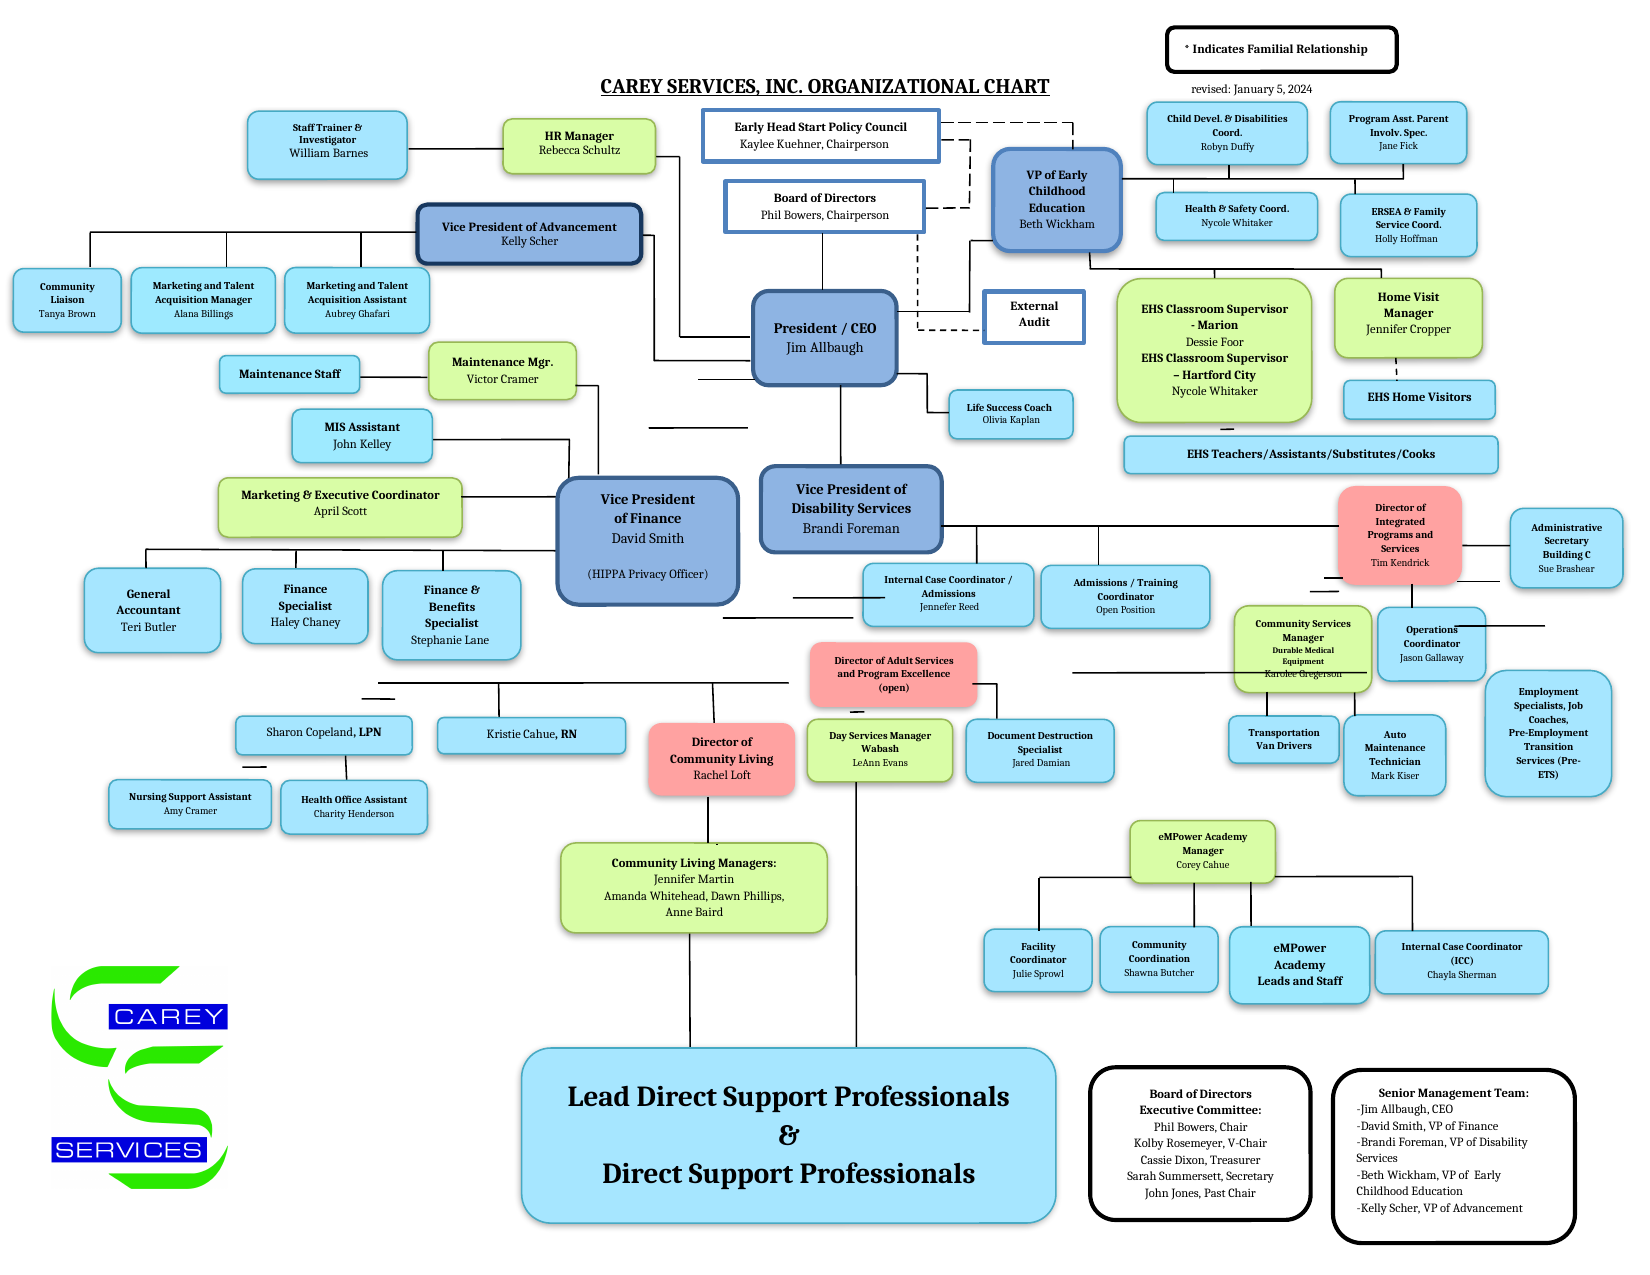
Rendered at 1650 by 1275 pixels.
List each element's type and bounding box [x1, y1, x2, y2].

picture [51, 966, 228, 1189]
